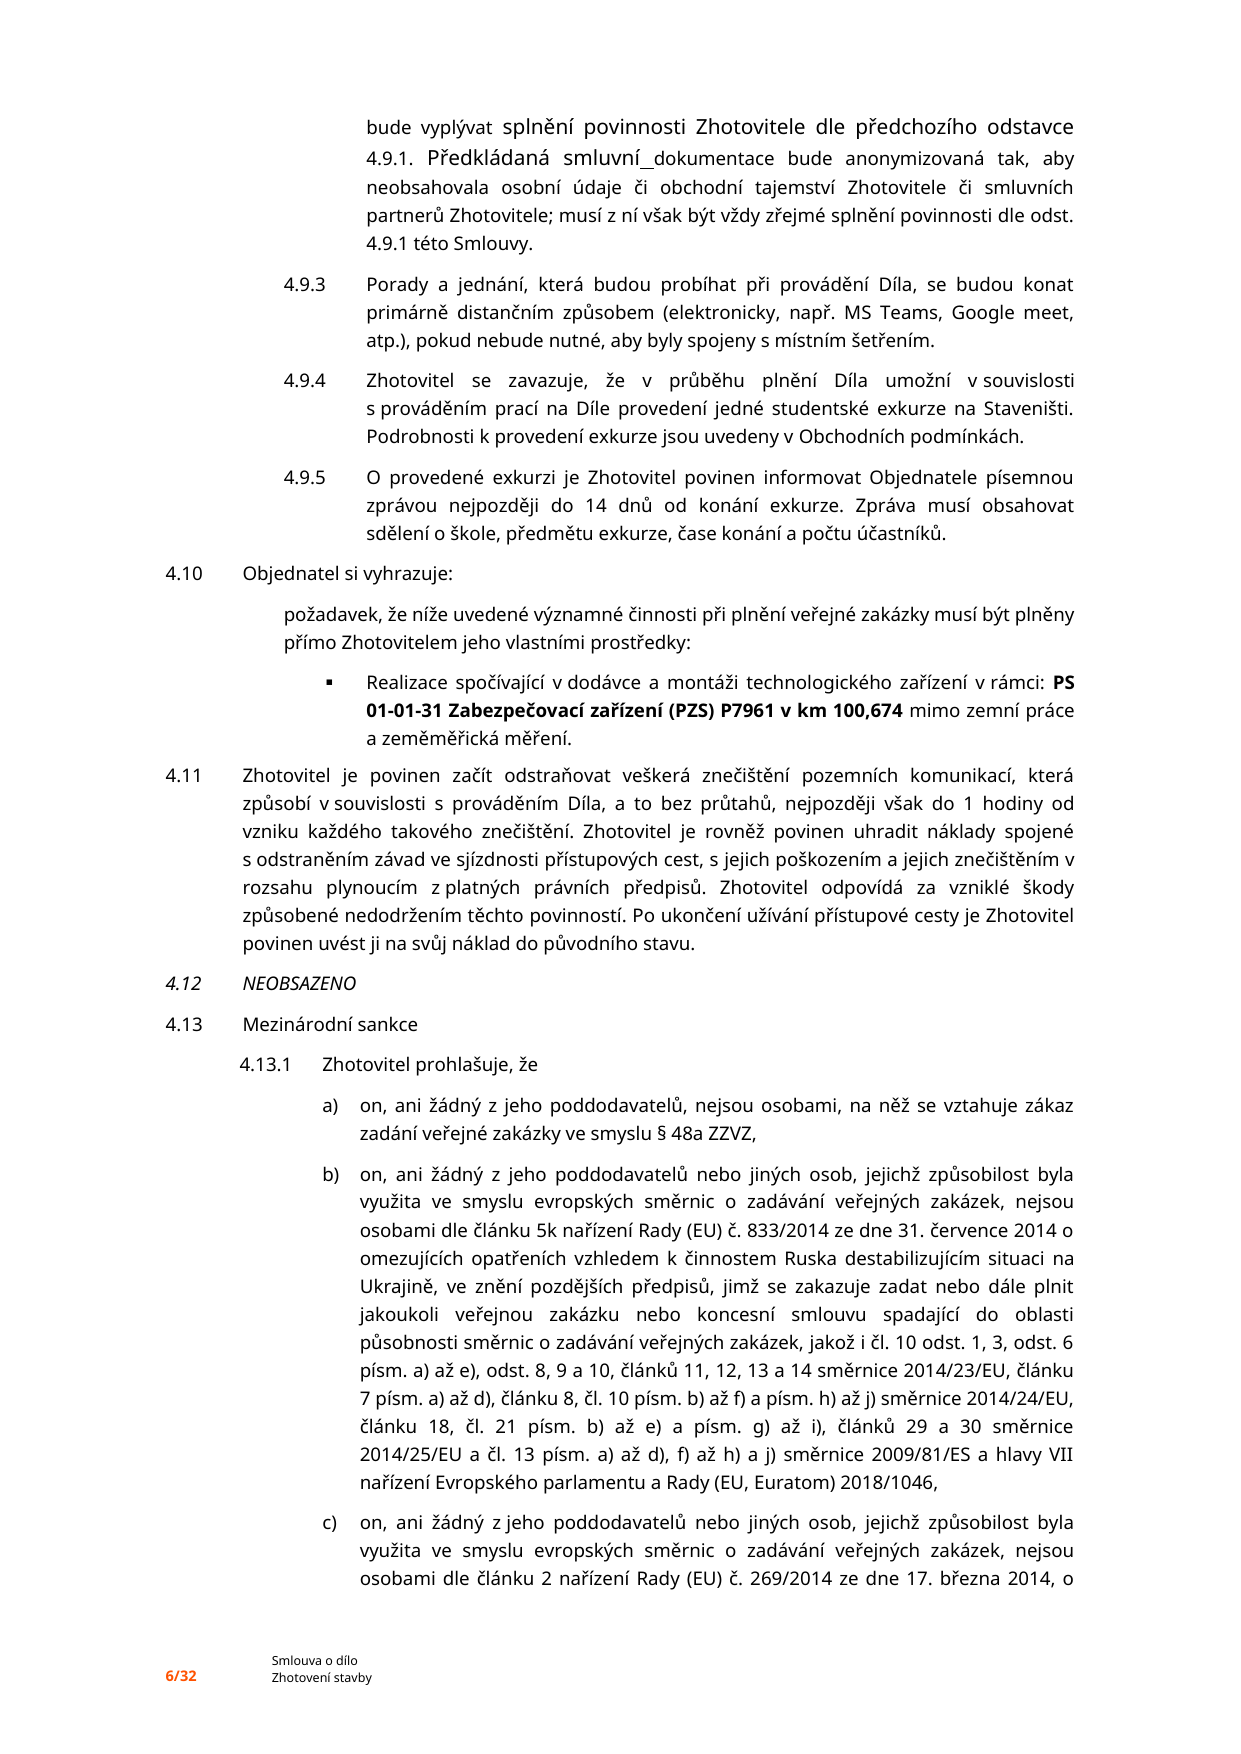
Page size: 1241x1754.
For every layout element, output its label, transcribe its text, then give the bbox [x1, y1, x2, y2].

list Porady a jednání, která budou probíhat při provádění Díla, se budou konat primárně distančním způsobem (elektronicky, např. MS Teams, Google meet, atp.), pokud nebude nutné, aby byly spojeny s místním šetřením. [283, 271, 1075, 352]
list O provedené exkurzi je Zhotovitel povinen informovat Objednatele písemnou zprávou nejpozději do 14 dnů od konání exkurze. Zpráva musí obsahovat sdělení o škole, předmětu exkurze, čase konání a počtu účastníků. [283, 464, 1075, 546]
list požadavek, že níže uvedené významné činnosti při plnění veřejné zakázky musí být plněny přímo Zhotovitelem jeho vlastními prostředky: [283, 601, 1075, 655]
list Realizace spočívající v dodávce a montáži technologického zařízení v rámci: PS 01-01-31 Zabezpečovací zařízení (PZS) P7961 v km 100,674 mimo zemní práce a zeměměřická měření. [325, 670, 1075, 751]
list NEOBSAZENO [165, 971, 1075, 996]
list Zhotovitel je povinen začít odstraňovat veškerá znečištění pozemních komunikací, která způsobí v souvislosti s prováděním Díla, a to bez průtahů, nejpozději však do 1 hodiny od vzniku každého takového znečištění. Zhotovitel je rovněž povinen uhradit náklady spojené s odstraněním závad ve sjízdnosti přístupových cest, s jejich poškozením a jejich znečištěním v rozsahu plynoucím z platných právních předpisů. Zhotovitel odpovídá za vzniklé škody způsobené nedodržením těchto povinností. Po ukončení užívání přístupové cesty je Zhotovitel povinen uvést ji na svůj náklad do původního stavu. [165, 762, 1075, 956]
list on, ani žádný z jeho poddodavatelů nebo jiných osob, jejichž způsobilost byla využita ve smyslu evropských směrnic o zadávání veřejných zakázek, nejsou osobami dle článku 5k nařízení Rady (EU) č. 833/2014 ze dne 31. července 2014 o omezujících opatřeních vzhledem k činnostem Ruska destabilizujícím situaci na Ukrajině, ve znění pozdějších předpisů, jimž se zakazuje zadat nebo dále plnit jakoukoli veřejnou zakázku nebo koncesní smlouvu spadající do oblasti působnosti směrnic o zadávání veřejných zakázek, jakož i čl. 10 odst. 1, 3, odst. 6 písm. a) až e), odst. 8, 9 a 10, článků 11, 12, 13 a 14 směrnice 2014/23/EU, článku 7 písm. a) až d), článku 8, čl. 10 písm. b) až f) a písm. h) až j) směrnice 2014/24/EU, článku 18, čl. 21 písm. b) až e) a písm. g) až i), článků 29 a 30 směrnice 2014/25/EU a čl. 13 písm. a) až d), f) až h) a j) směrnice 2009/81/ES a hlavy VII nařízení Evropského parlamentu a Rady (EU, Euratom) 2018/1046, [322, 1161, 1075, 1494]
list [322, 1509, 1075, 1591]
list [283, 112, 1075, 256]
list on, ani žádný z jeho poddodavatelů, nejsou osobami, na něž se vztahuje zákaz zadání veřejné zakázky ve smyslu § 48a ZZVZ, [322, 1092, 1075, 1146]
list Zhotovitel se zavazuje, že v průběhu plnění Díla umožní v souvislosti s prováděním prací na Díle provedení jedné studentské exkurze na Staveništi. Podrobnosti k provedení exkurze jsou uvedeny v Obchodních podmínkách. [283, 367, 1075, 449]
list Mezinárodní sankce [165, 1011, 1075, 1037]
list Objednatel si vyhrazuje: [165, 561, 1075, 586]
list Zhotovitel prohlašuje, že [239, 1052, 1075, 1077]
